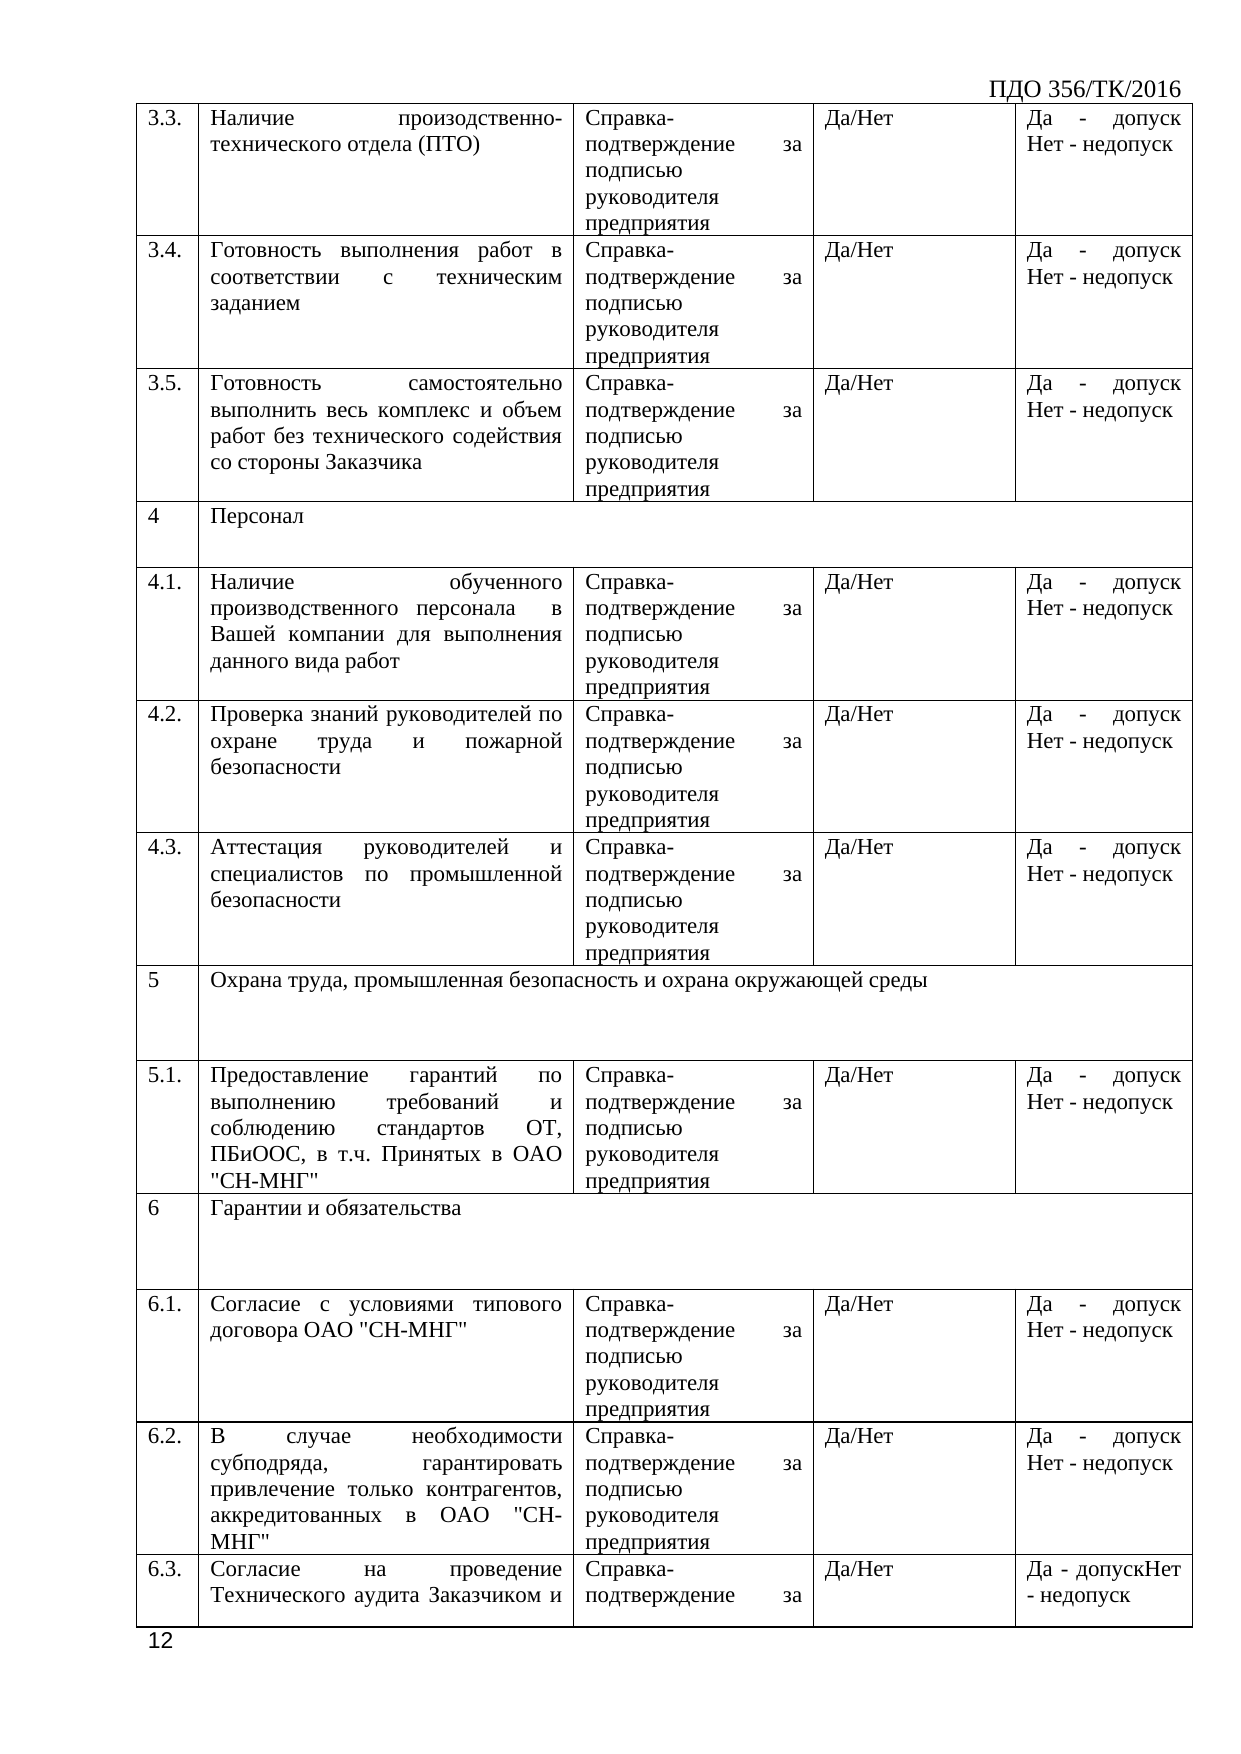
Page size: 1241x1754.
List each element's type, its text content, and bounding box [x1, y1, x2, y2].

table_cell 5 [137, 966, 198, 1060]
table_cell 3.4. [137, 236, 198, 368]
table_cell Да/Нет [814, 1061, 1015, 1193]
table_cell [199, 1555, 573, 1626]
table_cell Охрана труда, промышленная безопасность и охрана окружающей среды [199, 966, 1192, 1060]
table_cell Да - допуск Нет - недопуск [1016, 701, 1192, 832]
table_cell Справка-подтверждение за подписью руководителя предприятия [574, 1423, 813, 1554]
table_cell В случае необходимости субподряда, гарантировать привлечение только контрагентов, аккредитованных в ОАО "СН-МНГ" [199, 1423, 573, 1554]
table_cell 4.3. [137, 833, 198, 965]
table_cell Да - допуск Нет - недопуск [1016, 568, 1192, 699]
table_cell Справка-подтверждение за подписью руководителя предприятия [574, 369, 813, 501]
table_cell Наличие произодственно-технического отдела (ПТО) [199, 104, 573, 235]
table_cell Справка-подтверждение за подписью руководителя предприятия [574, 1061, 813, 1193]
table_cell Да - допуск Нет - недопуск [1016, 1423, 1192, 1554]
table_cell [574, 236, 813, 368]
table_cell Справка-подтверждение за подписью руководителя предприятия [574, 833, 813, 965]
table_cell 6.1. [137, 1290, 198, 1421]
table_cell Аттестация руководителей и специалистов по промышленной безопасности [199, 833, 573, 965]
table_cell Предоставление гарантий по выполнению требований и соблюдению стандартов ОТ, ПБиООС, в т.ч. Принятых в ОАО "СН-МНГ" [199, 1061, 573, 1193]
table_cell Персонал [199, 502, 1192, 567]
table_cell Да/Нет [814, 104, 1015, 235]
table_cell Справка-подтверждение за подписью руководителя предприятия [574, 701, 813, 832]
table_cell Да - допуск Нет - недопуск [1016, 369, 1192, 501]
table_cell 6 [137, 1194, 198, 1288]
table_cell Готовность выполнения работ в соответствии с техническим заданием [199, 236, 573, 368]
table_cell Да/Нет [814, 236, 1015, 368]
table_cell Согласие с условиями типового договора ОАО "СН-МНГ" [199, 1290, 573, 1421]
table_cell Да/Нет [814, 1423, 1015, 1554]
table_cell Гарантии и обязательства [199, 1194, 1192, 1288]
table_cell Да - допуск Нет - недопуск [1016, 1061, 1192, 1193]
table_cell Наличие обученного производственного персонала в Вашей компании для выполнения данного вида работ [199, 568, 573, 699]
table_cell 3.5. [137, 369, 198, 501]
table_cell 4.2. [137, 701, 198, 832]
table_cell Да/Нет [814, 369, 1015, 501]
table_cell 5.1. [137, 1061, 198, 1193]
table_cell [574, 1555, 813, 1626]
table_cell 6.2. [137, 1423, 198, 1554]
table_cell Да - допуск Нет - недопуск [1016, 1290, 1192, 1421]
table_cell 4 [137, 502, 198, 567]
table_cell Справка-подтверждение за подписью руководителя предприятия [574, 1290, 813, 1421]
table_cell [574, 104, 813, 235]
table_cell 6.3. [137, 1555, 198, 1626]
table_cell Да - допуск Нет - недопуск [1016, 236, 1192, 368]
table_cell Да/Нет [814, 701, 1015, 832]
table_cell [1016, 104, 1192, 235]
table_cell Да/Нет [814, 1290, 1015, 1421]
table_cell Да - допуск Нет - недопуск [1016, 833, 1192, 965]
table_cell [1016, 1555, 1192, 1626]
table_cell Проверка знаний руководителей по охране труда и пожарной безопасности [199, 701, 573, 832]
table_cell Да/Нет [814, 568, 1015, 699]
table_cell 4.1. [137, 568, 198, 699]
table_cell Справка-подтверждение за подписью руководителя предприятия [574, 568, 813, 699]
table_cell 3.3. [137, 104, 198, 235]
table_cell Да/Нет [814, 1555, 1015, 1626]
table_cell Да/Нет [814, 833, 1015, 965]
table_cell Готовность самостоятельно выполнить весь комплекс и объем работ без технического содействия со стороны Заказчика [199, 369, 573, 501]
